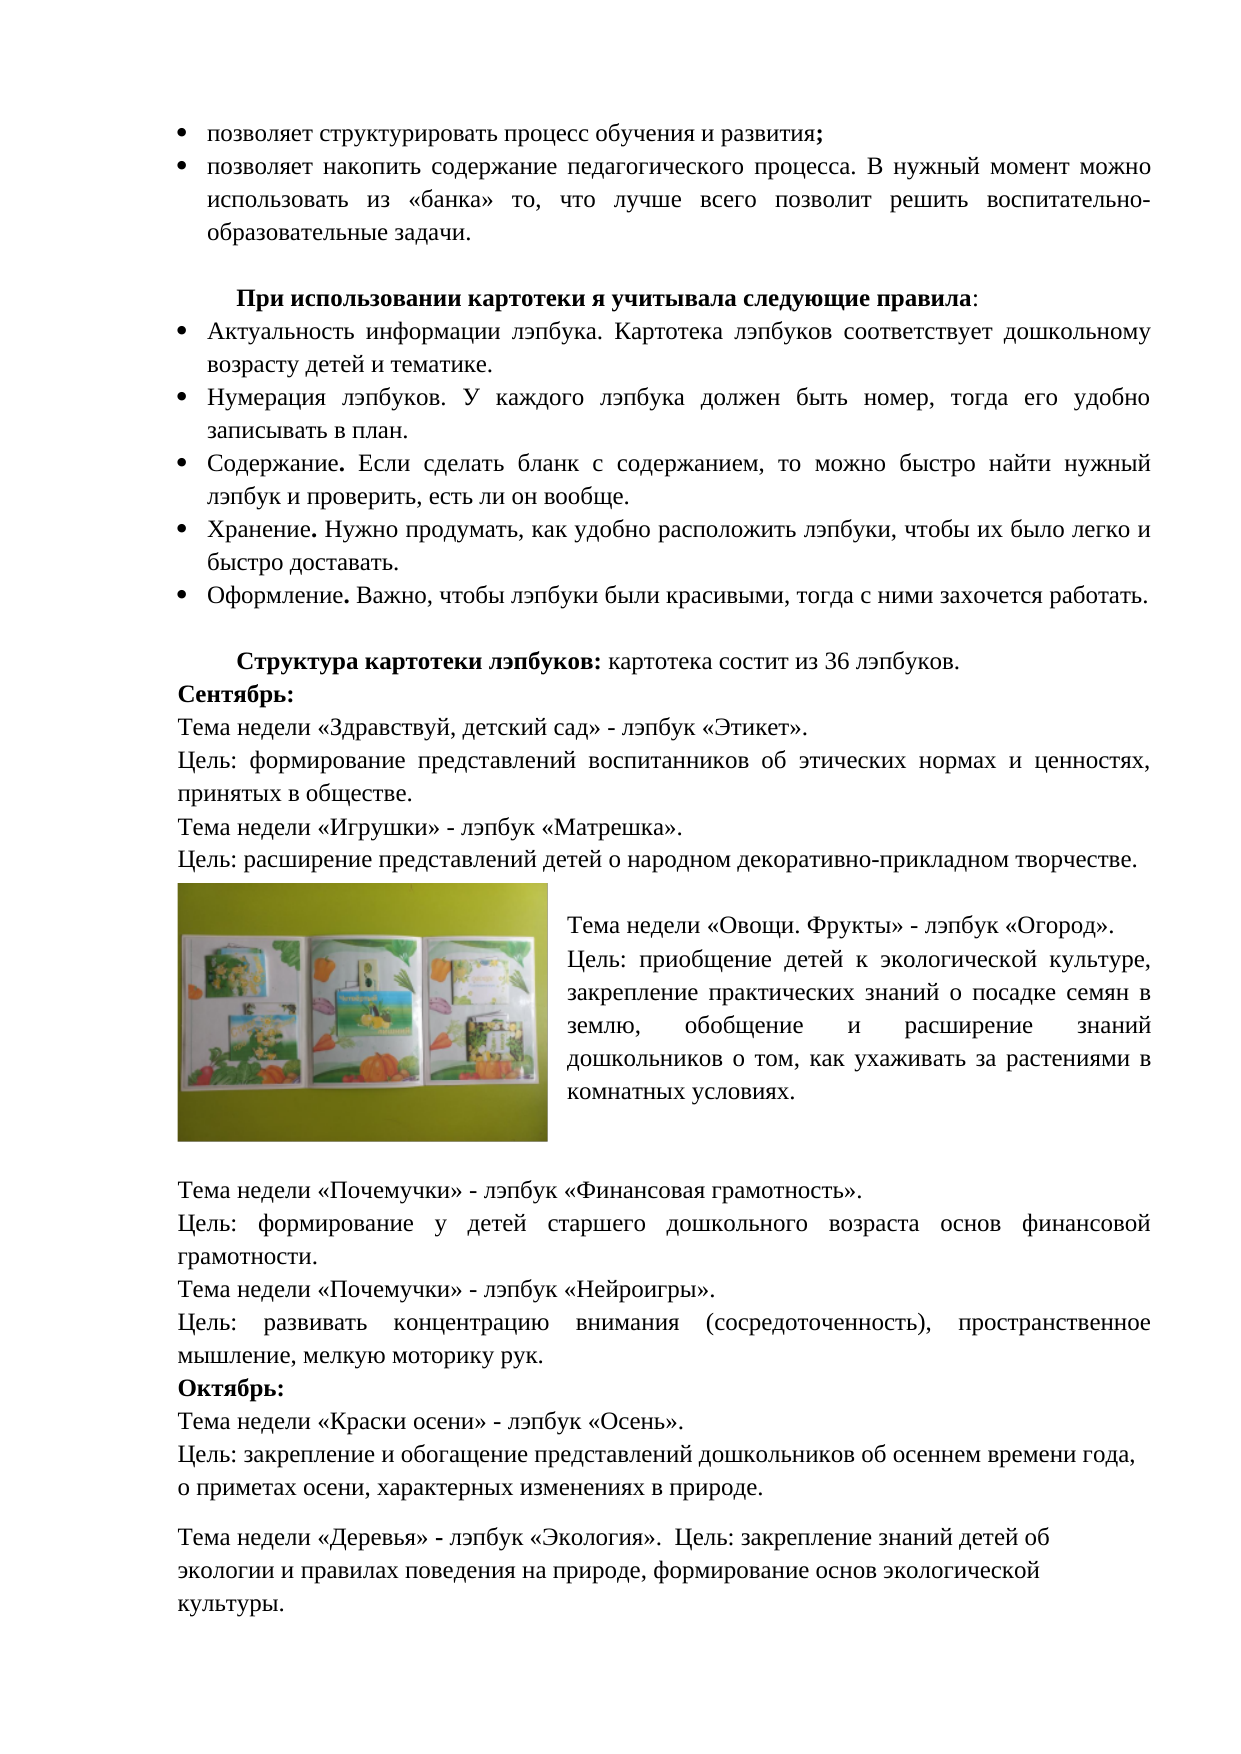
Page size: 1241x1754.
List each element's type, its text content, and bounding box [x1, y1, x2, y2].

text Цель: расширение представлений детей о народном декоративно-прикладном творчестве. [177, 844, 1152, 873]
text Тема недели «Краски осени» - лэпбук «Осень». Цель: закрепление и обогащение представлений дошкольников об осеннем времени года, о приметах осени, характерных изменениях в природе. [177, 1406, 1152, 1501]
text Структура картотеки лэпбуков: картотека состит из 36 лэпбуков. [177, 646, 1152, 675]
list позволяет накопить содержание педагогического процесса. В нужный момент можно использовать из «банка» то, что лучше всего позволит решить воспитательно-образовательные задачи. [177, 151, 1152, 246]
list Нумерация лэпбуков. У каждого лэпбука должен быть номер, тогда его удобно записывать в план. [177, 382, 1152, 444]
text Тема недели «Игрушки» - лэпбук «Матрешка». [177, 812, 1152, 840]
text Тема недели «Овощи. Фрукты» - лэпбук «Огород». [548, 911, 1152, 939]
text При использовании картотеки я учитывала следующие правила: [177, 283, 1152, 312]
text Цель: формирование представлений воспитанников об этических нормах и ценностях, принятых в обществе. [177, 746, 1152, 807]
text Цель: развивать концентрацию внимания (сосредоточенность), пространственное мышление, мелкую моторику рук. [177, 1307, 1152, 1369]
text Тема недели «Деревья» - лэпбук «Экология». Цель: закрепление знаний детей об экологии и правилах поведения на природе, формирование основ экологической культуры. [177, 1522, 1152, 1616]
text Тема недели «Почемучки» - лэпбук «Финансовая грамотность». [177, 1175, 1152, 1203]
text Тема недели «Почемучки» - лэпбук «Нейроигры». [177, 1274, 1152, 1303]
list Оформление. Важно, чтобы лэпбуки были красивыми, тогда с ними захочется работать. [177, 580, 1152, 609]
picture [177, 883, 548, 1143]
list Хранение. Нужно продумать, как удобно расположить лэпбуки, чтобы их было легко и быстро доставать. [177, 514, 1152, 576]
list позволяет структурировать процесс обучения и развития; [177, 118, 1152, 147]
list Актуальность информации лэпбука. Картотека лэпбуков соответствует дошкольному возрасту детей и тематике. [177, 316, 1152, 378]
text Тема недели «Здравствуй, детский сад» - лэпбук «Этикет». [177, 712, 1152, 741]
text Октябрь: [177, 1373, 1152, 1402]
list Содержание. Если сделать бланк с содержанием, то можно быстро найти нужный лэпбук и проверить, есть ли он вообще. [177, 448, 1152, 510]
text Цель: приобщение детей к экологической культуре, закрепление практических знаний о посадке семян в землю, обобщение и расширение знаний дошкольников о том, как ухаживать за растениями в комнатных условиях. [548, 944, 1152, 1104]
text Цель: формирование у детей старшего дошкольного возраста основ финансовой грамотности. [177, 1208, 1152, 1269]
text Сентябрь: [177, 679, 1152, 708]
